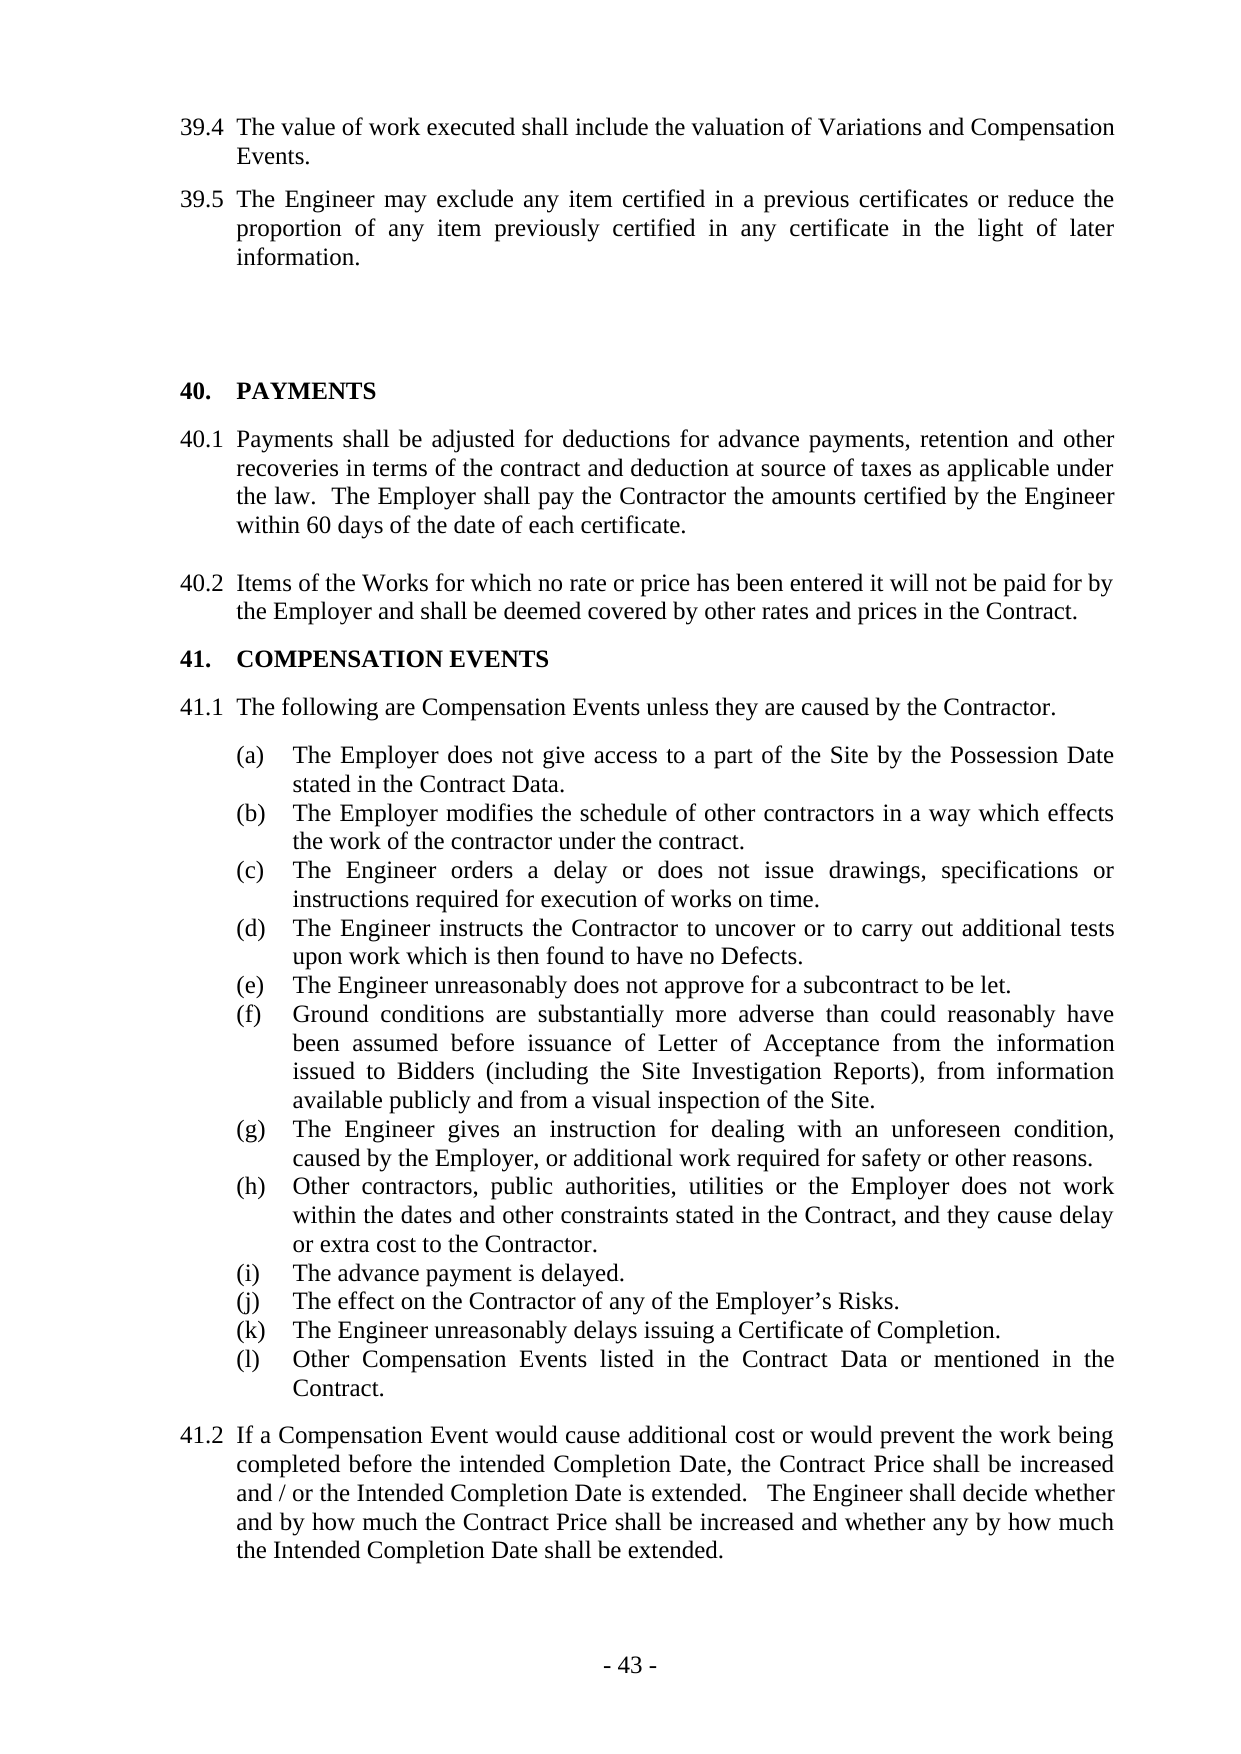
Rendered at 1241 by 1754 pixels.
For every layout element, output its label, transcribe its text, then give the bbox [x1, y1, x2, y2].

list The following are Compensation Events unless they are caused by the Contractor. [180, 692, 1115, 721]
list The Engineer unreasonably does not approve for a subcontract to be let. [236, 970, 1115, 999]
list The effect on the Contractor of any of the Employer’s Risks. [236, 1286, 1115, 1315]
text 40. PAYMENTS [180, 376, 1115, 405]
list The Employer does not give access to a part of the Site by the Possession Date stated in the Contract Data. [236, 740, 1115, 798]
list The Engineer instructs the Contractor to uncover or to carry out additional tests upon work which is then found to have no Defects. [236, 913, 1115, 970]
list Ground conditions are substantially more adverse than could reasonably have been assumed before issuance of Letter of Acceptance from the information issued to Bidders (including the Site Investigation Reports), from information available publicly and from a visual inspection of the Site. [236, 999, 1115, 1114]
list Items of the Works for which no rate or price has been entered it will not be paid for by the Employer and shall be deemed covered by other rates and prices in the Contract. [180, 568, 1115, 625]
list The value of work executed shall include the valuation of Variations and Compensation Events. [180, 112, 1115, 170]
list Other contractors, public authorities, utilities or the Employer does not work within the dates and other constraints stated in the Contract, and they cause delay or extra cost to the Contractor. [236, 1171, 1115, 1258]
list The Engineer unreasonably delays issuing a Certificate of Completion. [236, 1315, 1115, 1344]
list COMPENSATION EVENTS [180, 644, 1115, 673]
list Payments shall be adjusted for deductions for advance payments, retention and other recoveries in terms of the contract and deduction at source of taxes as applicable under the law. The Employer shall pay the Contractor the amounts certified by the Engineer within 60 days of the date of each certificate. [180, 424, 1115, 539]
list The Employer modifies the schedule of other contractors in a way which effects the work of the contractor under the contract. [236, 798, 1115, 855]
list The advance payment is delayed. [236, 1258, 1115, 1286]
list The Engineer gives an instruction for dealing with an unforeseen condition, caused by the Employer, or additional work required for safety or other reasons. [236, 1114, 1115, 1171]
list The Engineer orders a delay or does not issue drawings, specifications or instructions required for execution of works on time. [236, 855, 1115, 913]
list Other Compensation Events listed in the Contract Data or mentioned in the Contract. [236, 1344, 1115, 1401]
list The Engineer may exclude any item certified in a previous certificates or reduce the proportion of any item previously certified in any certificate in the light of later information. [180, 184, 1115, 271]
list If a Compensation Event would cause additional cost or would prevent the work being completed before the intended Completion Date, the Contract Price shall be increased and / or the Intended Completion Date is extended. The Engineer shall decide whether and by how much the Contract Price shall be increased and whether any by how much the Intended Completion Date shall be extended. [180, 1421, 1115, 1564]
